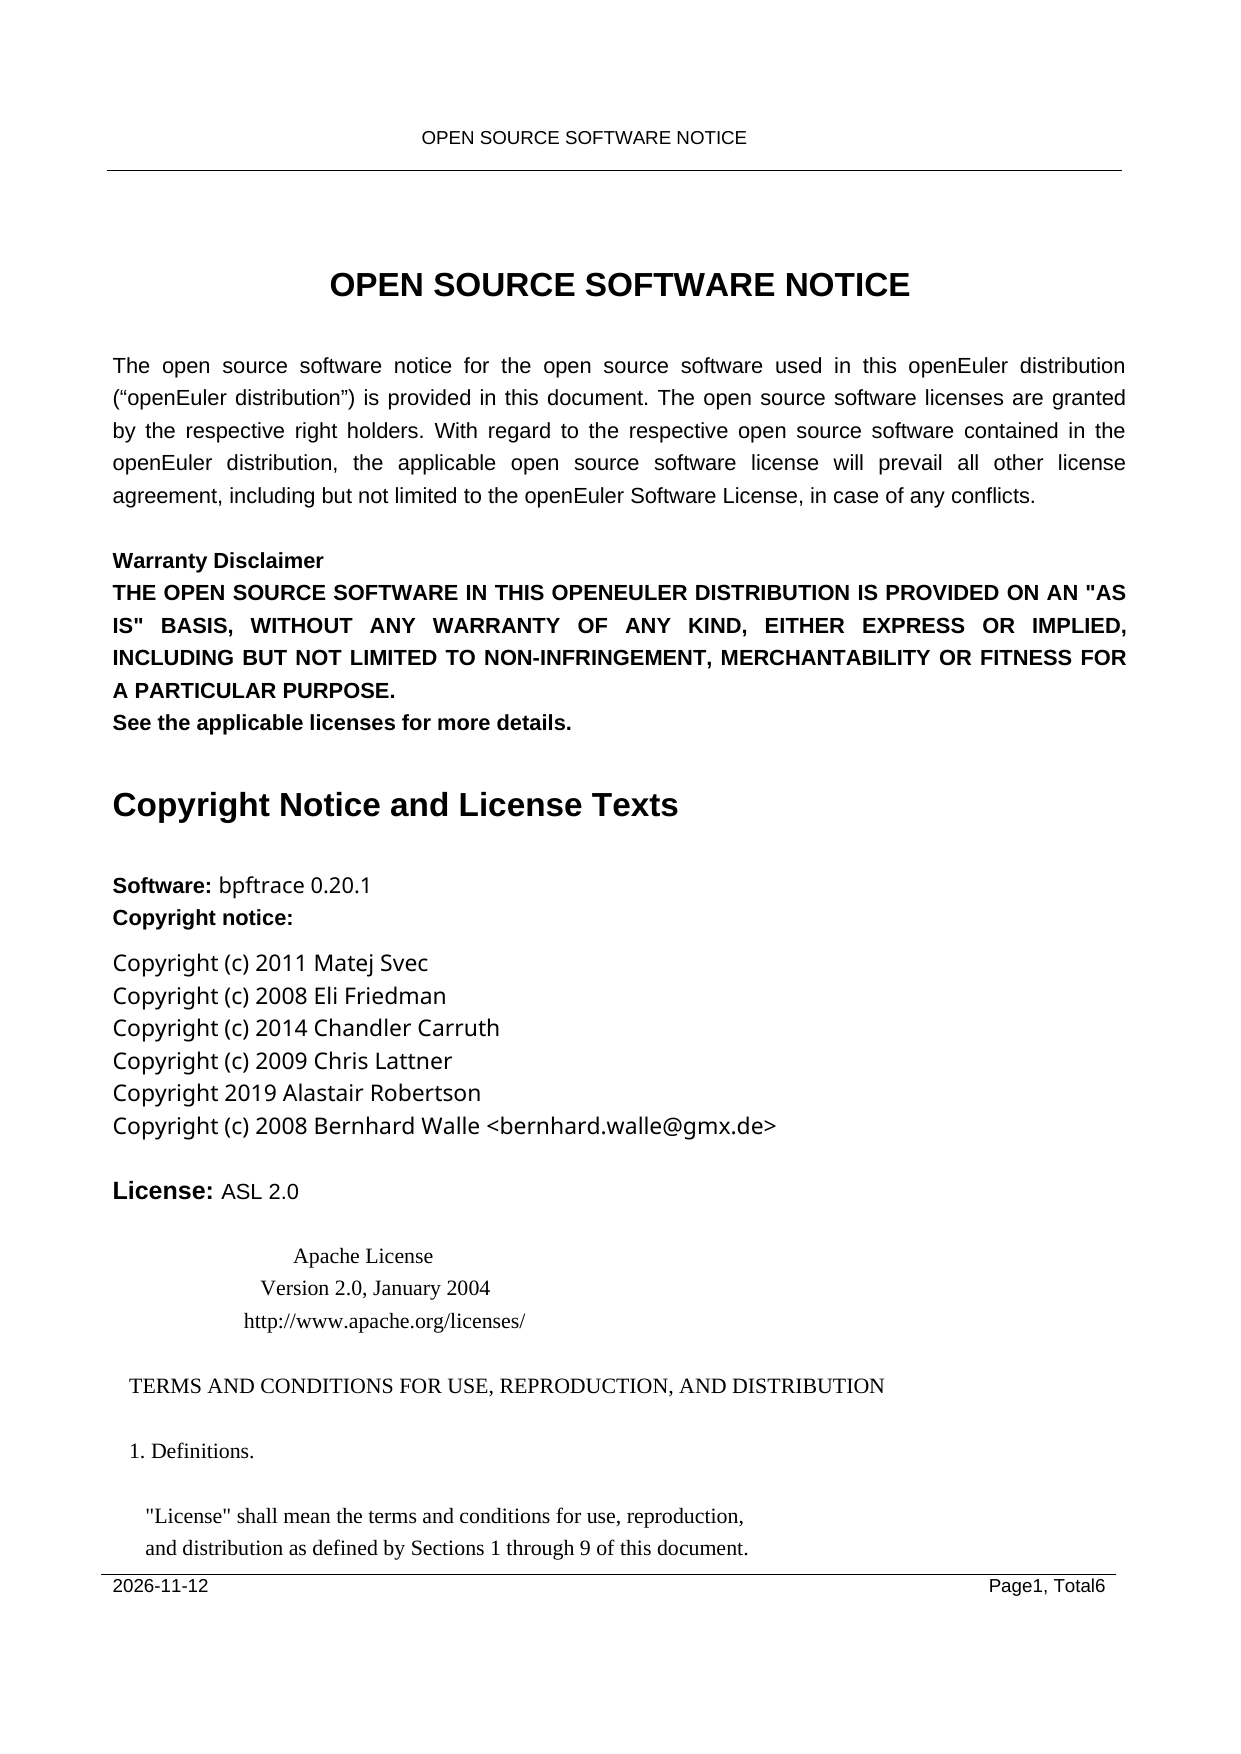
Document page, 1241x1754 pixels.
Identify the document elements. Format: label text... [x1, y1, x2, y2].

text License: ASL 2.0 [112, 1174, 1128, 1207]
text Copyright Notice and License Texts [112, 771, 1128, 836]
text Copyright (c) 2011 Matej Svec Copyright (c) 2008 Eli Friedman Copyright (c) 2014 Chandler Carruth Copyright (c) 2009 Chris Lattner Copyright 2019 Alastair Robertson Copyright (c) 2008 Bernhard Walle <bernhard.walle@gmx.de> [112, 947, 1128, 1174]
text THE OPEN SOURCE SOFTWARE IN THIS OPENEULER DISTRIBUTION IS PROVIDED ON AN "AS IS" BASIS, WITHOUT ANY WARRANTY OF ANY KIND, EITHER EXPRESS OR IMPLIED, INCLUDING BUT NOT LIMITED TO NON-INFRINGEMENT, MERCHANTABILITY OR FITNESS FOR A PARTICULAR PURPOSE. See the applicable licenses for more details. [112, 576, 1128, 739]
text The open source software notice for the open source software used in this openEuler distribution (“openEuler distribution”) is provided in this document. The open source software licenses are granted by the respective right holders. With regard to the respective open source software contained in the openEuler distribution, the applicable open source software license will prevail all other license agreement, including but not limited to the openEuler Software License, in case of any conflicts. [112, 349, 1128, 511]
text Warranty Disclaimer [112, 544, 1128, 576]
text Copyright notice: [112, 901, 1128, 934]
text OPEN SOURCE SOFTWARE NOTICE [112, 251, 1128, 316]
title Software: bpftrace 0.20.1 [112, 869, 1128, 901]
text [112, 1207, 1128, 1564]
